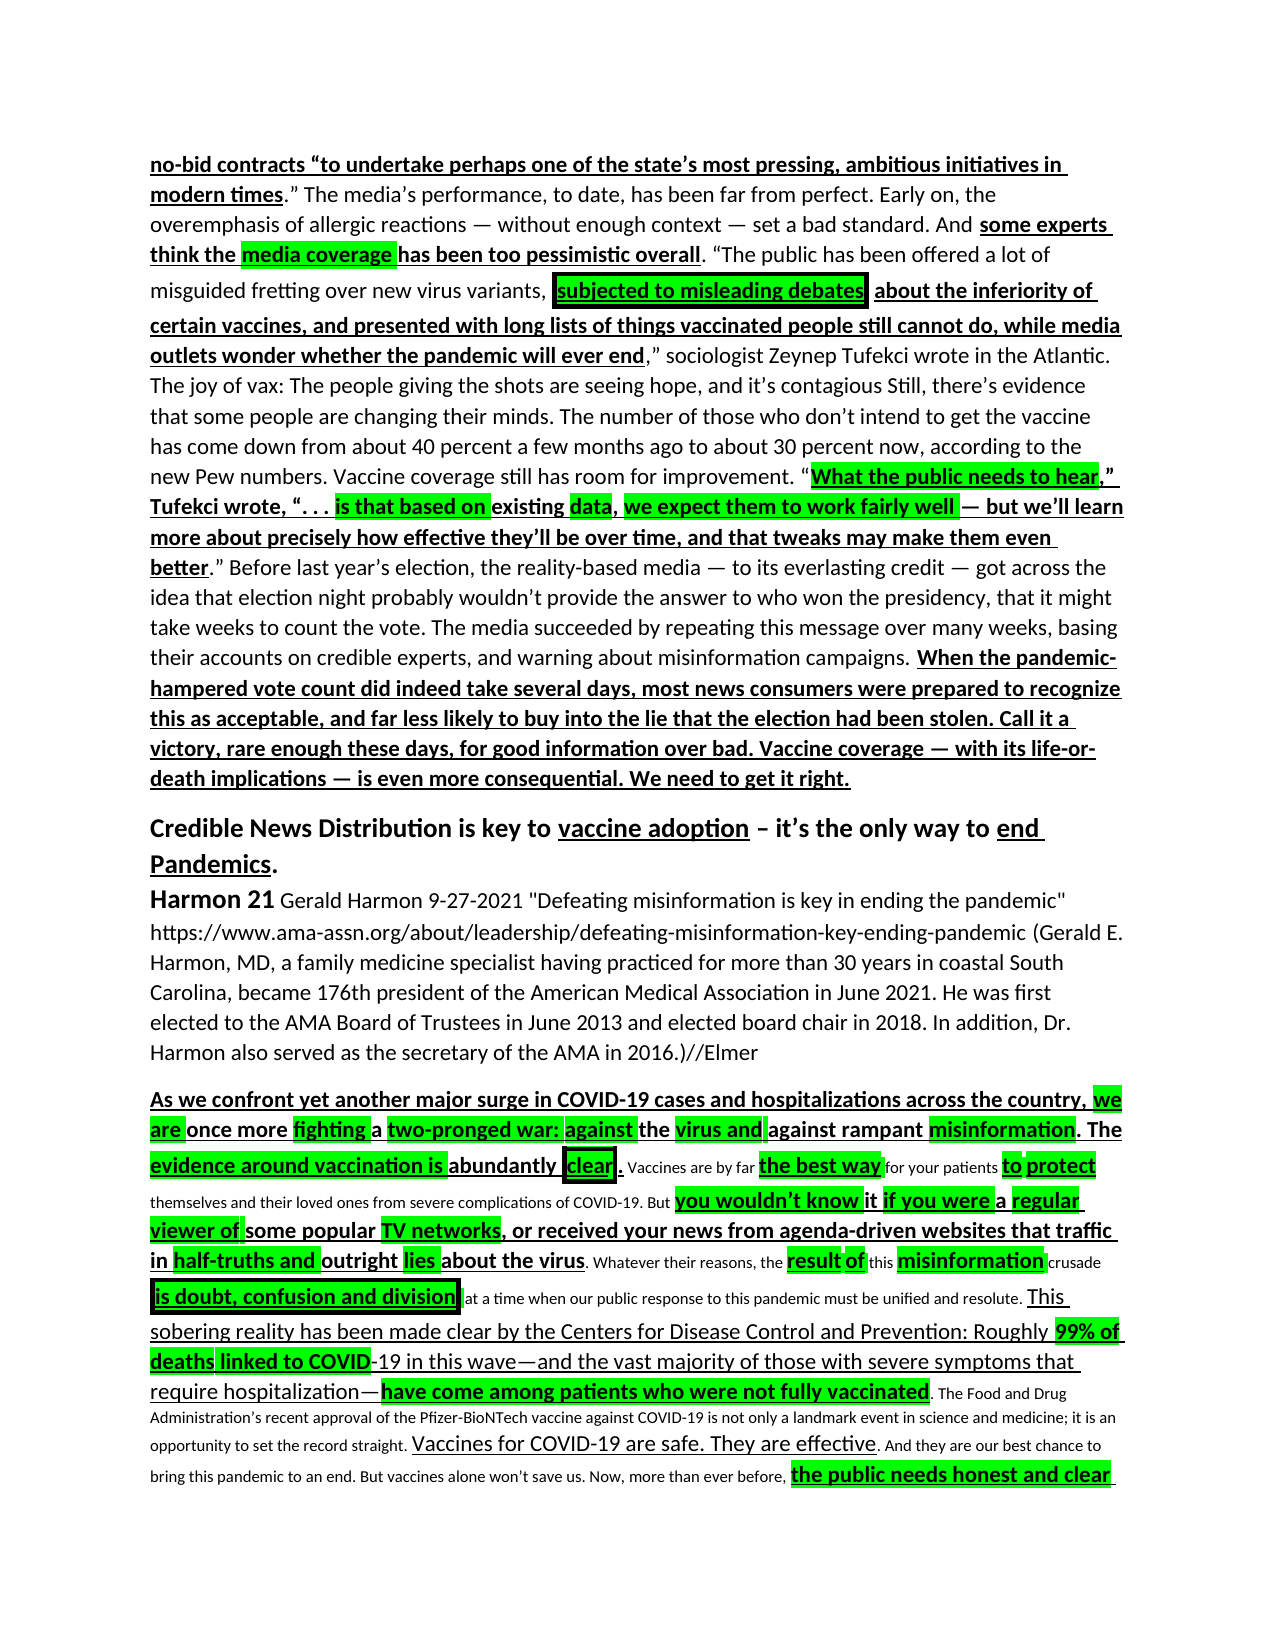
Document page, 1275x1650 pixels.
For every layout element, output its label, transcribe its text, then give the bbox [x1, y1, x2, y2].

subtitle Credible News Distribution is key to vaccine adoption – it’s the only way to end Pandemics. [150, 811, 1125, 880]
text Harmon 21 Gerald Harmon 9-27-2021 "Defeating misinformation is key in ending the pandemic" https://www.ama-assn.org/about/leadership/defeating-misinformation-key-ending-pandemic (Gerald E. Harmon, MD, a family medicine specialist having practiced for more than 30 years in coastal South Carolina, became 176th president of the American Medical Association in June 2021. He was first elected to the AMA Board of Trustees in June 2013 and elected board chair in 2018. In addition, Dr. Harmon also served as the secretary of the AMA in 2016.)//Elmer [150, 882, 1125, 1066]
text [150, 150, 1125, 792]
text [150, 1343, 1125, 1488]
